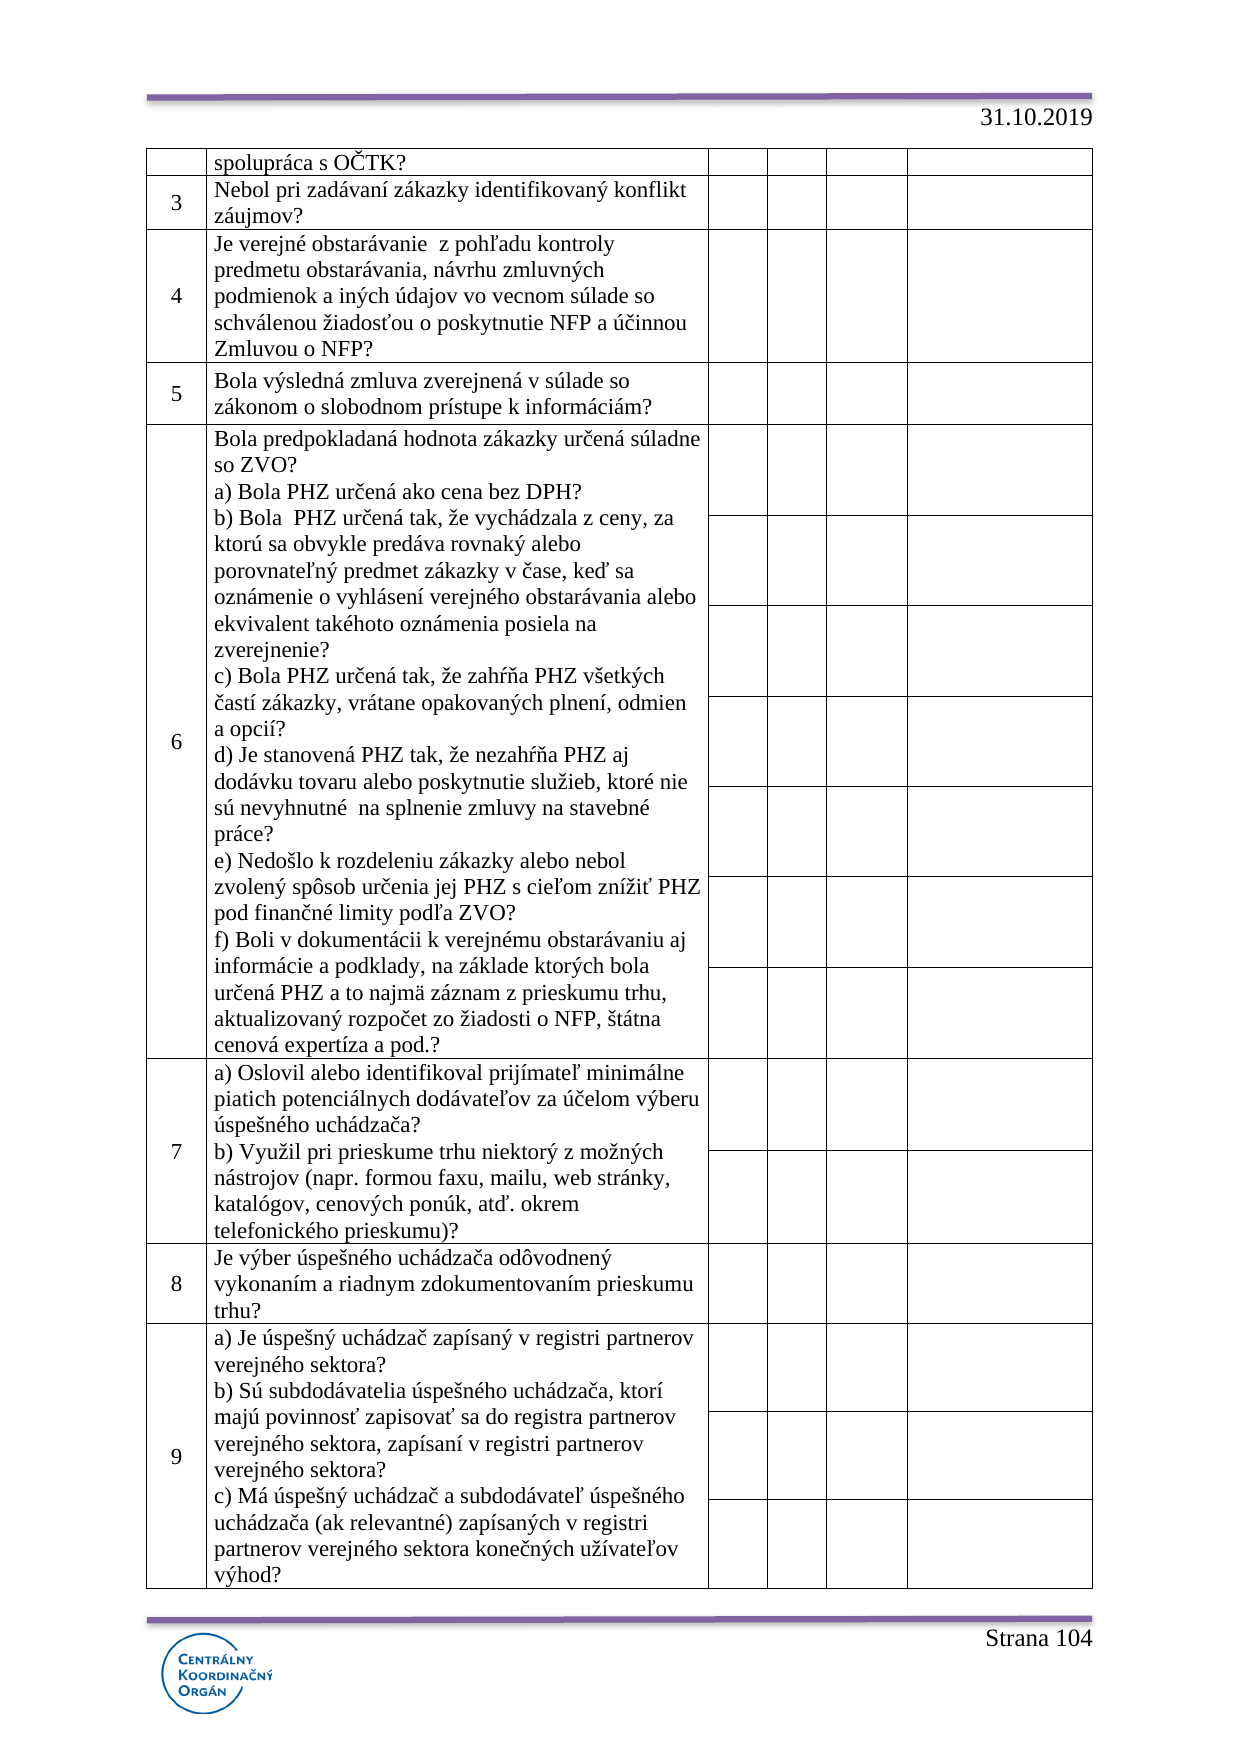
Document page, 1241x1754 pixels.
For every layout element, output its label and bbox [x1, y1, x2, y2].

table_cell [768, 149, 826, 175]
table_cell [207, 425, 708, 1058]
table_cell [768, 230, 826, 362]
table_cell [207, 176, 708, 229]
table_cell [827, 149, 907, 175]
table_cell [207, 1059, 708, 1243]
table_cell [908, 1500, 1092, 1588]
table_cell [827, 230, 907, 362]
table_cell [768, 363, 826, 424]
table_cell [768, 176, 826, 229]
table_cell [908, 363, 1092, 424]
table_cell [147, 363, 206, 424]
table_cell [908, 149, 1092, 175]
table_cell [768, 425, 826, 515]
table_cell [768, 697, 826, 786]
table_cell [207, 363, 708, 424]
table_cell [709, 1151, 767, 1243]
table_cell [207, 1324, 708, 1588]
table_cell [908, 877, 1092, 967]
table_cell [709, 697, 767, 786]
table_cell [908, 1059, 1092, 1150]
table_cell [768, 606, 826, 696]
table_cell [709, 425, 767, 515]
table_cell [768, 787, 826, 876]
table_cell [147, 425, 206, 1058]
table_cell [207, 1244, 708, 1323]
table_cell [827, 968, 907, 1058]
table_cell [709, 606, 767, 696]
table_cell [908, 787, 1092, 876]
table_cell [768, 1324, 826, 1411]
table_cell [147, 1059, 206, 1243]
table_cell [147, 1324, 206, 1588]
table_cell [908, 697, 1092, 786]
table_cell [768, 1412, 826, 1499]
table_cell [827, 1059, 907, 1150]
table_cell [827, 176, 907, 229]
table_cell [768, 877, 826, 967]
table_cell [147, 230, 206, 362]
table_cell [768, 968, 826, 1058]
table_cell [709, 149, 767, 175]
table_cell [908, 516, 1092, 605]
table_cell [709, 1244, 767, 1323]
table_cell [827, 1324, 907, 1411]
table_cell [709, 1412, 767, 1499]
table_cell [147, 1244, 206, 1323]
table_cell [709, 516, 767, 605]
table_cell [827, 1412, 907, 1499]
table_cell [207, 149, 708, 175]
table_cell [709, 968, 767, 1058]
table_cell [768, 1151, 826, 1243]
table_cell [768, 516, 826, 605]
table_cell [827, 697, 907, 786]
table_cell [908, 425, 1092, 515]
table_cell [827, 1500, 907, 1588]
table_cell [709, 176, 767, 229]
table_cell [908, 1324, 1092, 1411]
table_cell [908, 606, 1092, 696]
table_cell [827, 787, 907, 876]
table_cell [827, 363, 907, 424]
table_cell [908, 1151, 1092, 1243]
picture [159, 1631, 272, 1713]
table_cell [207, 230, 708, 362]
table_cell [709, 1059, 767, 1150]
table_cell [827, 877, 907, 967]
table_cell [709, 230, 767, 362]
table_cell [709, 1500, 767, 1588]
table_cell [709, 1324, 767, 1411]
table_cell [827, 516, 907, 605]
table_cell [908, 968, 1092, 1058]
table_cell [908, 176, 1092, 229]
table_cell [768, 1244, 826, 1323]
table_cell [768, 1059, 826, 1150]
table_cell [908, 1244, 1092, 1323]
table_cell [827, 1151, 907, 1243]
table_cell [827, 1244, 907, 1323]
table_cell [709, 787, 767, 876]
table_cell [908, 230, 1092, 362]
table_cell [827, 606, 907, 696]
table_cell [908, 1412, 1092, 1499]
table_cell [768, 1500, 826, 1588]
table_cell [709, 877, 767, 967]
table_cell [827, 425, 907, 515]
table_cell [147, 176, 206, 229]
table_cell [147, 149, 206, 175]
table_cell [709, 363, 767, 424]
